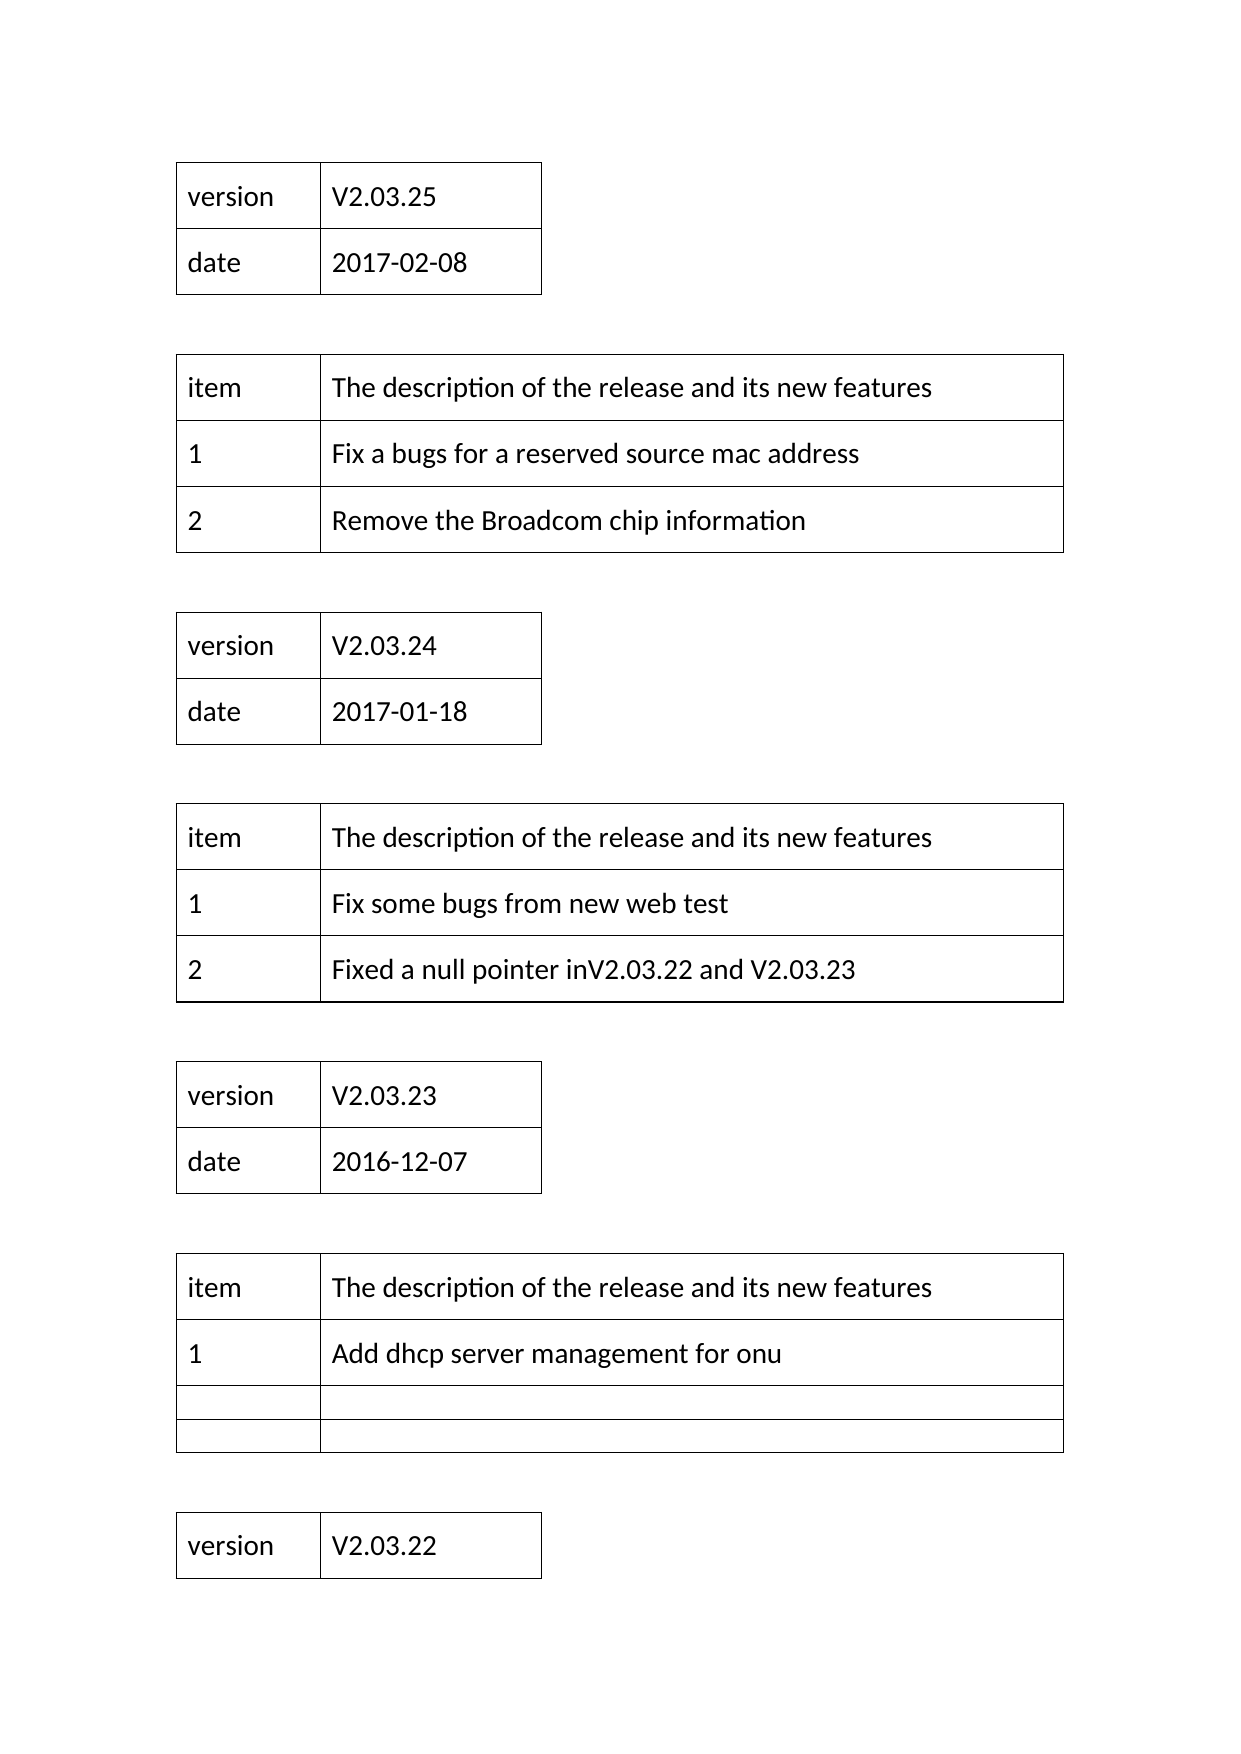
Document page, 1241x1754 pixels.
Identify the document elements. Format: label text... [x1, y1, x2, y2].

table_cell Add dhcp server management for onu [321, 1320, 1063, 1385]
table_header item [177, 355, 320, 420]
table_cell [321, 1420, 1063, 1452]
table_cell Fix some bugs from new web test [321, 870, 1063, 935]
table_header version [177, 1513, 320, 1578]
table_header V2.03.22 [321, 1513, 541, 1578]
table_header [321, 1254, 1063, 1319]
table_header version [177, 613, 320, 678]
table_cell 1 [177, 870, 320, 935]
table_cell 2016-12-07 [321, 1128, 541, 1193]
table_header version [177, 163, 320, 228]
table_cell date [177, 1128, 320, 1193]
table_cell date [177, 679, 320, 744]
table_cell Fixed a null pointer inV2.03.22 and V2.03.23 [321, 936, 1063, 1001]
table_header V2.03.24 [321, 613, 541, 678]
table_cell 2017-02-08 [321, 229, 541, 294]
table_cell Remove the Broadcom chip information [321, 487, 1063, 552]
table_cell Fix a bugs for a reserved source mac address [321, 421, 1063, 486]
table_header The description of the release and its new features [321, 804, 1063, 869]
table_header item [177, 804, 320, 869]
table_header item [177, 1254, 320, 1319]
table_header version [177, 1062, 320, 1127]
table_cell date [177, 229, 320, 294]
table_cell [177, 1386, 320, 1418]
table_cell 1 [177, 1320, 320, 1385]
table_cell 1 [177, 421, 320, 486]
table_header The description of the release and its new features [321, 355, 1063, 420]
table_cell [177, 1420, 320, 1452]
table_cell 2017-01-18 [321, 679, 541, 744]
table_header V2.03.25 [321, 163, 541, 228]
table_cell 2 [177, 487, 320, 552]
table_header V2.03.23 [321, 1062, 541, 1127]
table_cell [321, 1386, 1063, 1418]
table_cell 2 [177, 936, 320, 1001]
